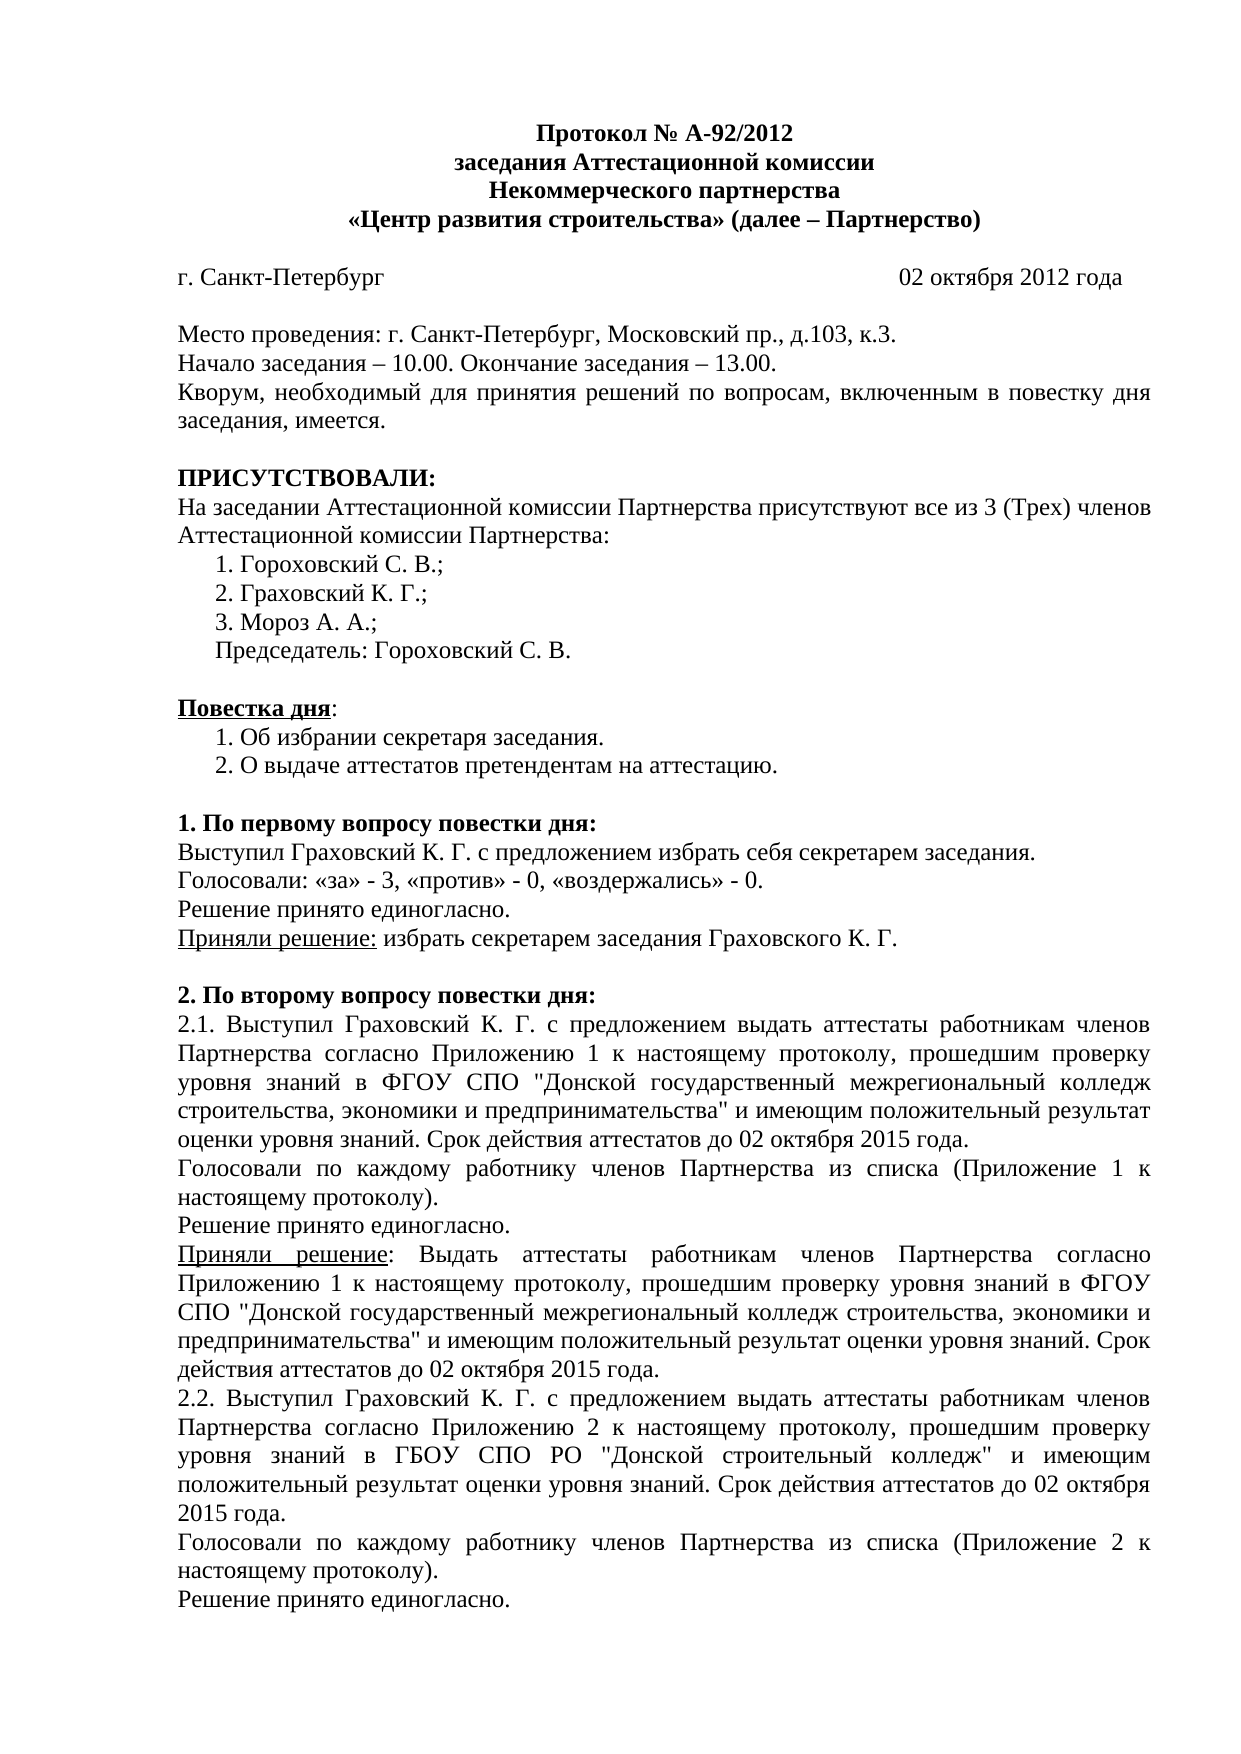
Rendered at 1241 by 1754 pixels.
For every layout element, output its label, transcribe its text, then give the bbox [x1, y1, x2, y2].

text Повестка дня: [177, 693, 1152, 722]
text 2. По второму вопросу повестки дня: [177, 981, 1152, 1009]
text Некоммерческого партнерства [177, 176, 1152, 204]
text 3. Мороз А. А.; [215, 607, 1152, 636]
text Голосовали по каждому работнику членов Партнерства из списка (Приложение 2 к настоящему протоколу). [177, 1527, 1152, 1584]
text Председатель: Гороховский С. В. [215, 636, 1152, 664]
text Приняли решение: Выдать аттестаты работникам членов Партнерства согласно Приложению 1 к настоящему протоколу, прошедшим проверку уровня знаний в ФГОУ СПО "Донской государственный межрегиональный колледж строительства, экономики и предпринимательства" и имеющим положительный результат оценки уровня знаний. Срок действия аттестатов до 02 октября 2015 года. [177, 1239, 1152, 1383]
text «Центр развития строительства» (далее – Партнерство) [177, 204, 1152, 233]
text Выступил Граховский К. Г. с предложением избрать себя секретарем заседания. [177, 837, 1152, 866]
text 2.2. Выступил Граховский К. Г. с предложением выдать аттестаты работникам членов Партнерства согласно Приложению 2 к настоящему протоколу, прошедшим проверку уровня знаний в ГБОУ СПО РО "Донской строительный колледж" и имеющим положительный результат оценки уровня знаний. Срок действия аттестатов до 02 октября 2015 года. [177, 1383, 1152, 1527]
text Место проведения: г. Санкт-Петербург, Московский пр., д.103, к.3. [177, 319, 1152, 348]
text Решение принято единогласно. [177, 894, 1152, 923]
text Голосовали: «за» - 3, «против» - 0, «воздержались» - 0. [177, 866, 1152, 894]
text Протокол № А-92/2012 [177, 118, 1152, 147]
text На заседании Аттестационной комиссии Партнерства присутствуют все из 3 (Трех) членов Аттестационной комиссии Партнерства: [177, 492, 1152, 549]
text 1. Об избрании секретаря заседания. [215, 722, 1152, 751]
text 1. Гороховский С. В.; [215, 549, 1152, 578]
text Решение принято единогласно. [177, 1584, 1152, 1613]
text Кворум, необходимый для принятия решений по вопросам, включенным в повестку дня заседания, имеется. [177, 377, 1152, 434]
text Решение принято единогласно. [177, 1211, 1152, 1239]
text Голосовали по каждому работнику членов Партнерства из списка (Приложение 1 к настоящему протоколу). [177, 1153, 1152, 1211]
text 2. Граховский К. Г.; [215, 578, 1152, 607]
text 1. По первому вопросу повестки дня: [177, 808, 1152, 837]
text заседания Аттестационной комиссии [177, 147, 1152, 176]
text Начало заседания – 10.00. Окончание заседания – 13.00. [177, 348, 1152, 377]
text ПРИСУТСТВОВАЛИ: [177, 463, 1152, 492]
text 2.1. Выступил Граховский К. Г. с предложением выдать аттестаты работникам членов Партнерства согласно Приложению 1 к настоящему протоколу, прошедшим проверку уровня знаний в ФГОУ СПО "Донской государственный межрегиональный колледж строительства, экономики и предпринимательства" и имеющим положительный результат оценки уровня знаний. Срок действия аттестатов до 02 октября 2015 года. [177, 1009, 1152, 1153]
text 2. О выдаче аттестатов претендентам на аттестацию. [215, 751, 1152, 779]
text г. Санкт-Петербург 02 октября 2012 года [177, 262, 1152, 291]
text Приняли решение: избрать секретарем заседания Граховского К. Г. [177, 923, 1152, 952]
